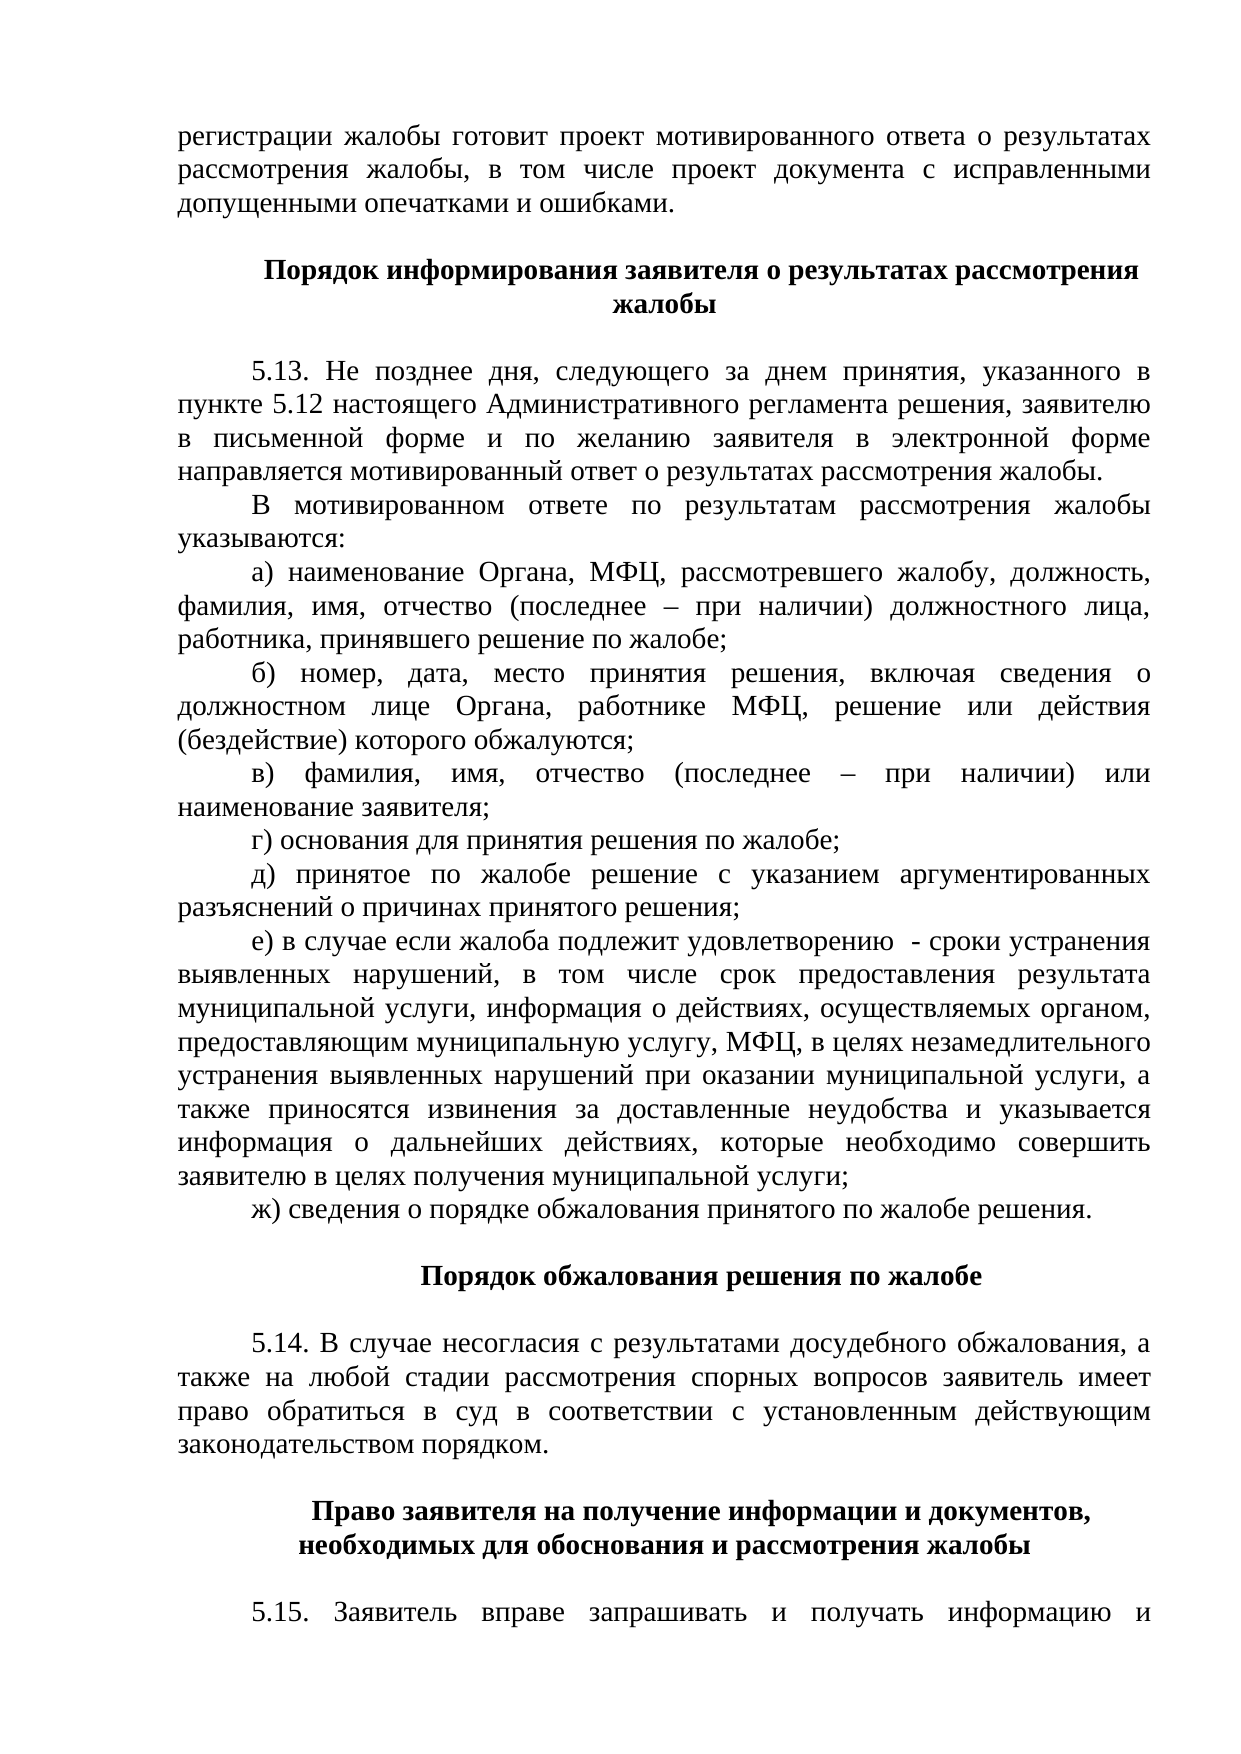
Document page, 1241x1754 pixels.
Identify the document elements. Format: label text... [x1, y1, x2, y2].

text Право заявителя на получение информации и документов, необходимых для обоснования и рассмотрения жалобы [177, 1493, 1152, 1560]
text 5.13. Не позднее дня, следующего за днем принятия, указанного в пункте 5.12 настоящего Административного регламента решения, заявителю в письменной форме и по желанию заявителя в электронной форме направляется мотивированный ответ о результатах рассмотрения жалобы. [177, 353, 1152, 487]
text а) наименование Органа, МФЦ, рассмотревшего жалобу, должность, фамилия, имя, отчество (последнее – при наличии) должностного лица, работника, принявшего решение по жалобе; [177, 554, 1152, 655]
text д) принятое по жалобе решение с указанием аргументированных разъяснений о причинах принятого решения; [177, 856, 1152, 923]
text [177, 118, 1152, 219]
text Порядок информирования заявителя о результатах рассмотрения жалобы [177, 252, 1152, 319]
text Порядок обжалования решения по жалобе [177, 1258, 1152, 1292]
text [177, 1594, 1152, 1627]
text 5.14. В случае несогласия с результатами досудебного обжалования, а также на любой стадии рассмотрения спорных вопросов заявитель имеет право обратиться в суд в соответствии с установленным действующим законодательством порядком. [177, 1326, 1152, 1460]
text в) фамилия, имя, отчество (последнее – при наличии) или наименование заявителя; [177, 755, 1152, 822]
text ж) сведения о порядке обжалования принятого по жалобе решения. [177, 1191, 1152, 1225]
text е) в случае если жалоба подлежит удовлетворению - сроки устранения выявленных нарушений, в том числе срок предоставления результата муниципальной услуги, информация о действиях, осуществляемых органом, предоставляющим муниципальную услугу, МФЦ, в целях незамедлительного устранения выявленных нарушений при оказании муниципальной услуги, а также приносятся извинения за доставленные неудобства и указывается информация о дальнейших действиях, которые необходимо совершить заявителю в целях получения муниципальной услуги; [177, 923, 1152, 1191]
text б) номер, дата, место принятия решения, включая сведения о должностном лице Органа, работнике МФЦ, решение или действия (бездействие) которого обжалуются; [177, 655, 1152, 755]
text г) основания для принятия решения по жалобе; [177, 822, 1152, 856]
text В мотивированном ответе по результатам рассмотрения жалобы указываются: [177, 487, 1152, 554]
